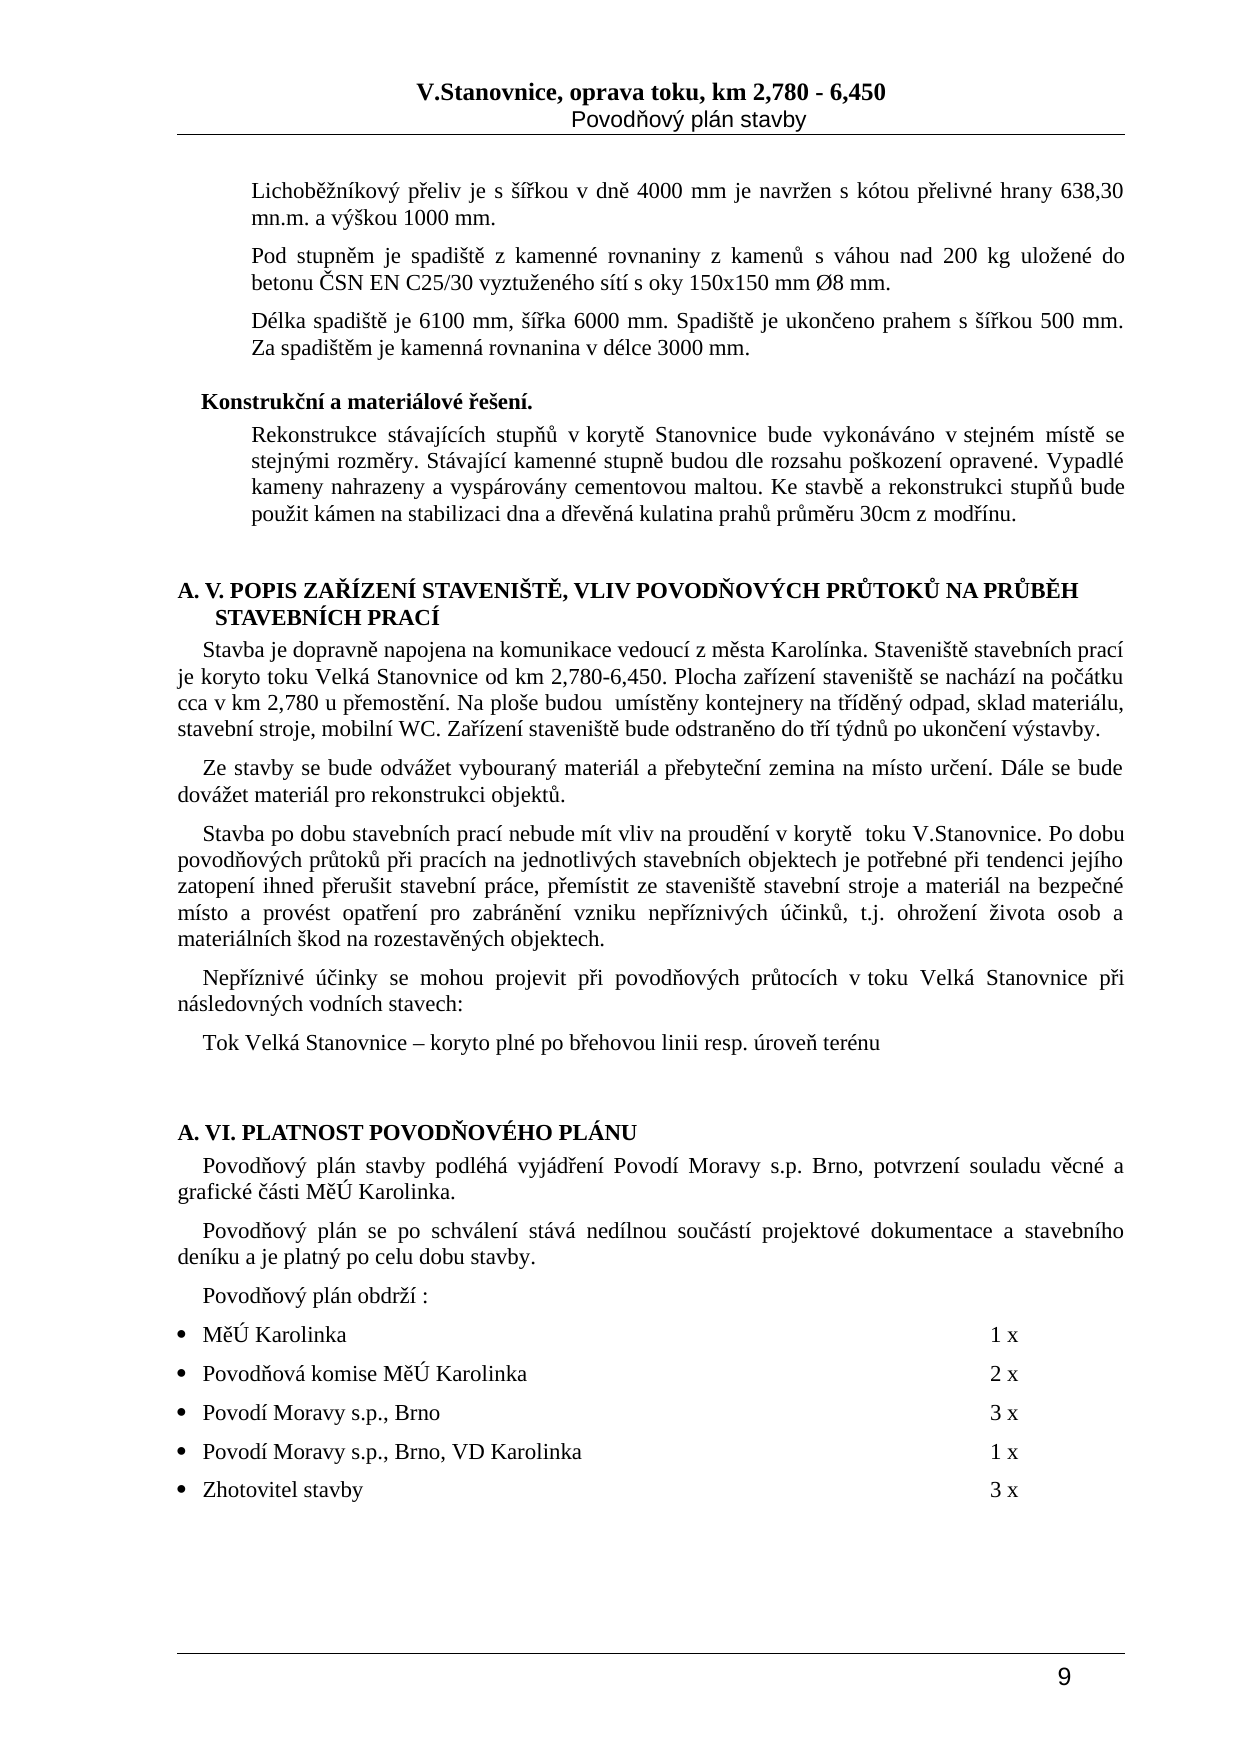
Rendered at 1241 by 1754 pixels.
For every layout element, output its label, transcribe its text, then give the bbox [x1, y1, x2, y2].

text Stavba je dopravně napojena na komunikace vedoucí z města Karolínka. Staveniště stavebních prací je koryto toku Velká Stanovnice od km 2,780-6,450. Plocha zařízení staveniště se nachází na počátku cca v km 2,780 u přemostění. Na ploše budou umístěny kontejnery na tříděný odpad, sklad materiálu, stavební stroje, mobilní WC. Zařízení staveniště bude odstraněno do tří týdnů po ukončení výstavby. [177, 636, 1125, 742]
text Konstrukční a materiálové řešení. [201, 385, 1125, 414]
text Lichoběžníkový přeliv je s šířkou v dně 4000 mm je navržen s kótou přelivné hrany 638,30 mn.m. a výškou 1000 mm. [207, 177, 1125, 230]
text Délka spadiště je 6100 mm, šířka 6000 mm. Spadiště je ukončeno prahem s šířkou 500 mm. Za spadištěm je kamenná rovnanina v délce 3000 mm. [207, 308, 1125, 360]
text Nepříznivé účinky se mohou projevit při povodňových průtocích v toku Velká Stanovnice při následovných vodních stavech: [177, 964, 1125, 1017]
text Povodňový plán stavby podléhá vyjádření Povodí Moravy s.p. Brno, potvrzení souladu věcné a grafické části MěÚ Karolinka. [177, 1152, 1125, 1204]
text Ze stavby se bude odvážet vybouraný materiál a přebyteční zemina na místo určení. Dále se bude dovážet materiál pro rekonstrukci objektů. [177, 754, 1125, 807]
list Povodí Moravy s.p., Brno 3 x [177, 1399, 1125, 1425]
list Povodí Moravy s.p., Brno, VD Karolinka 1 x [177, 1438, 1125, 1464]
text Povodňový plán se po schválení stává nedílnou součástí projektové dokumentace a stavebního deníku a je platný po celu dobu stavby. [177, 1217, 1125, 1270]
list Povodňová komise MěÚ Karolinka 2 x [177, 1360, 1125, 1386]
text Pod stupněm je spadiště z kamenné rovnaniny z kamenů s váhou nad 200 kg uložené do betonu ČSN EN C25/30 vyztuženého sítí s oky 150x150 mm Ø8 mm. [207, 242, 1125, 295]
text Povodňový plán obdrží : [177, 1282, 1125, 1309]
text Stavba po dobu stavebních prací nebude mít vliv na proudění v korytě toku V.Stanovnice. Po dobu povodňových průtoků při pracích na jednotlivých stavebních objektech je potřebné při tendenci jejího zatopení ihned přerušit stavební práce, přemístit ze staveniště stavební stroje a materiál na bezpečné místo a provést opatření pro zabránění vzniku nepříznivých účinků, t.j. ohrožení života osob a materiálních škod na rozestavěných objektech. [177, 819, 1125, 951]
list MěÚ Karolinka 1 x [177, 1321, 1125, 1347]
list Zhotovitel stavby 3 x [177, 1477, 1125, 1503]
subtitle A. VI. PLATNOST POVODŇOVÉHO PLÁNU [177, 1119, 1125, 1146]
text Tok Velká Stanovnice – koryto plné po břehovou linii resp. úroveň terénu [177, 1029, 1125, 1055]
text Rekonstrukce stávajících stupňů v korytě Stanovnice bude vykonáváno v stejném místě se stejnými rozměry. Stávající kamenné stupně budou dle rozsahu poškození opravené. Vypadlé kameny nahrazeny a vyspárovány cementovou maltou. Ke stavbě a rekonstrukci stupňů bude použit kámen na stabilizaci dna a dřevěná kulatina prahů průměru 30cm z modřínu. [207, 421, 1125, 526]
subtitle A. V. POPIS ZAŘÍZENÍ STAVENIŠTĚ, VLIV POVODŇOVÝCH PRŮTOKŮ NA PRŮBĚH STAVEBNÍCH PRACÍ [177, 577, 1125, 630]
